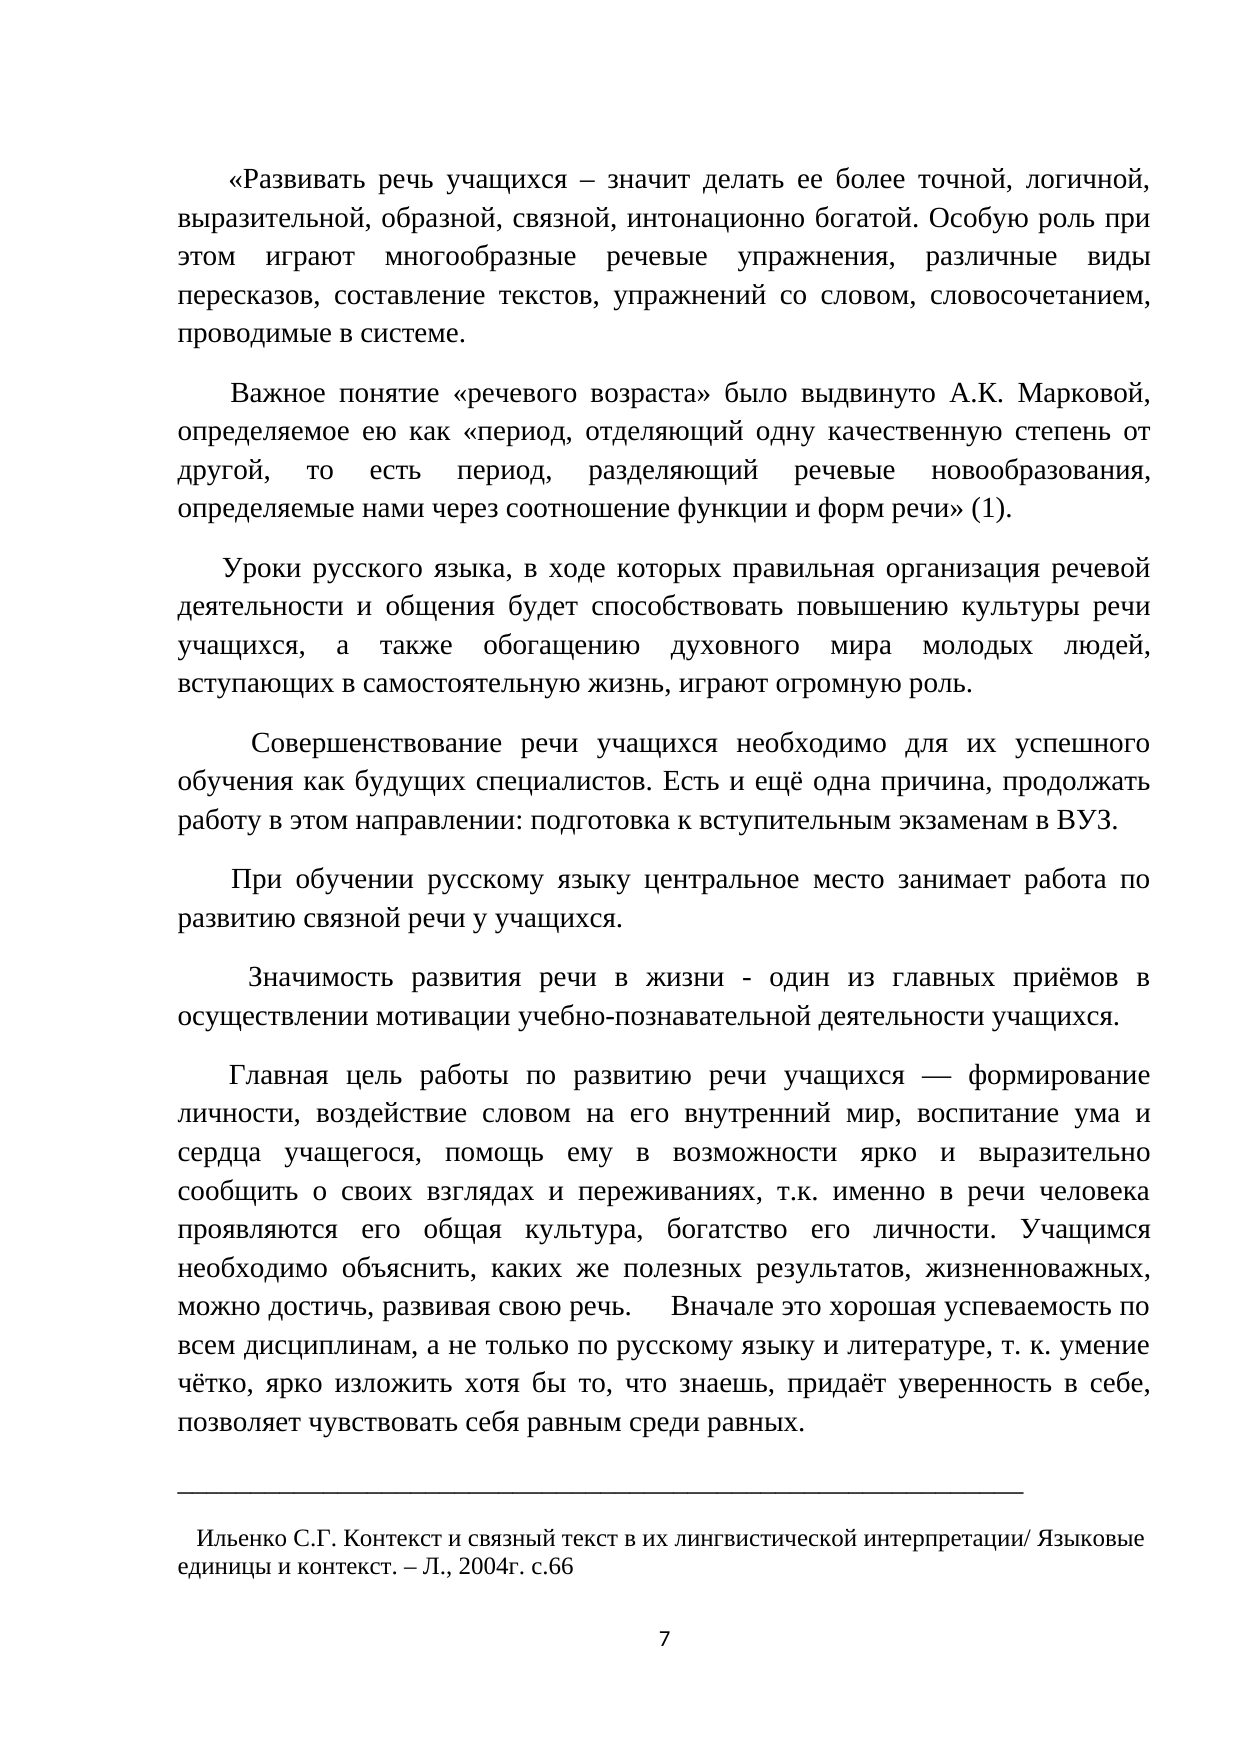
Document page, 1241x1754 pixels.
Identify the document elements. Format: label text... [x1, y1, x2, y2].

text Важное понятие «речевого возраста» было выдвинуто А.К. Марковой, определяемое ею как «период, отделяющий одну качественную степень от другой, то есть период, разделяющий речевые новообразования, определяемые нами через соотношение функции и форм речи» (1). [177, 375, 1152, 524]
text Значимость развития речи в жизни - один из главных приёмов в осуществлении мотивации учебно-познавательной деятельности учащихся. [177, 959, 1152, 1031]
text Ильенко С.Г. Контекст и связный текст в их лингвистической интерпретации/ Языковые единицы и контекст. – Л., 2004г. с.66 [177, 1523, 1152, 1580]
text «Развивать речь учащихся – значит делать ее более точной, логичной, выразительной, образной, связной, интонационно богатой. Особую роль при этом играют многообразные речевые упражнения, различные виды пересказов, составление текстов, упражнений со словом, словосочетанием, проводимые в системе. [177, 161, 1152, 349]
text Уроки русского языка, в ходе которых правильная организация речевой деятельности и общения будет способствовать повышению культуры речи учащихся, а также обогащению духовного мира молодых людей, вступающих в самостоятельную жизнь, играют огромную роль. [177, 550, 1152, 699]
text Совершенствование речи учащихся необходимо для их успешного обучения как будущих специалистов. Есть и ещё одна причина, продолжать работу в этом направлении: подготовка к вступительным экзаменам в ВУЗ. [177, 725, 1152, 835]
text __________________________________________________________ [177, 1463, 1152, 1497]
text Главная цель работы по развитию речи учащихся — формирование личности, воздействие словом на его внутренний мир, воспитание ума и сердца учащегося, помощь ему в возможности ярко и выразительно сообщить о своих взглядах и переживаниях, т.к. именно в речи человека проявляются его общая культура, богатство его личности. Учащимся необходимо объяснить, каких же полезных результатов, жизненноважных, можно достичь, развивая свою речь. Вначале это хорошая успеваемость по всем дисциплинам, а не только по русскому языку и литературе, т. к. умение чётко, ярко изложить хотя бы то, что знаешь, придаёт уверенность в себе, позволяет чувствовать себя равным среди равных. [177, 1057, 1152, 1437]
text При обучении русскому языку центральное место занимает работа по развитию связной речи у учащихся. [177, 861, 1152, 933]
